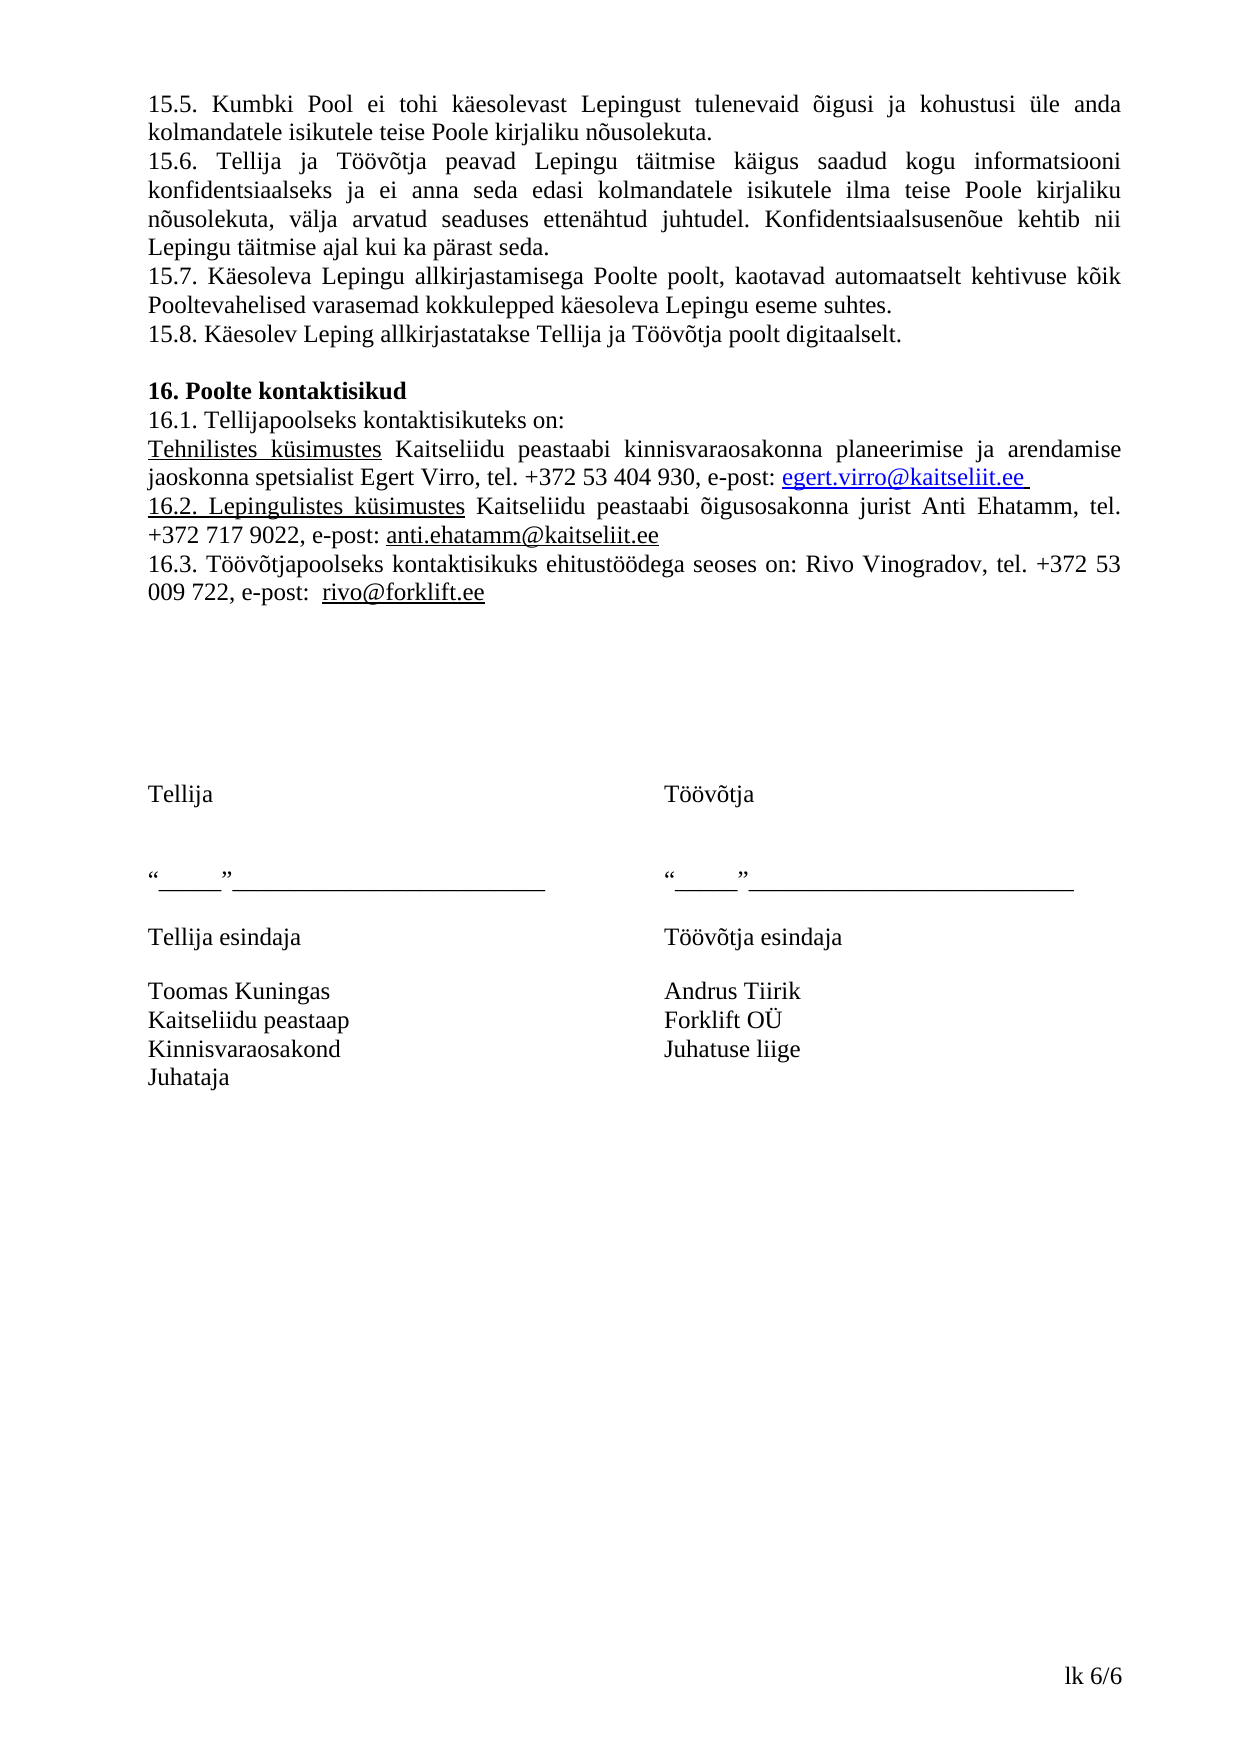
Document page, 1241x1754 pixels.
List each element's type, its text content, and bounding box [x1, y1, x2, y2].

text 15.8. Käesolev Leping allkirjastatakse Tellija ja Töövõtja poolt digitaalselt. [148, 319, 1122, 347]
text 15.5. Kumbki Pool ei tohi käesolevast Lepingust tulenevaid õigusi ja kohustusi üle anda kolmandatele isikutele teise Poole kirjaliku nõusolekuta. [148, 89, 1122, 146]
text 16.2. Lepingulistes küsimustes Kaitseliidu peastaabi õigusosakonna jurist Anti Ehatamm, tel. +372 717 9022, e-post: anti.ehatamm@kaitseliit.ee [148, 491, 1122, 549]
text 16. Poolte kontaktisikud [148, 376, 1122, 405]
text 15.6. Tellija ja Töövõtja peavad Lepingu täitmise käigus saadud kogu informatsiooni konfidentsiaalseks ja ei anna seda edasi kolmandatele isikutele ilma teise Poole kirjaliku nõusolekuta, välja arvatud seaduses ettenähtud juhtudel. Konfidentsiaalsusenõue kehtib nii Lepingu täitmise ajal kui ka pärast seda. [148, 146, 1122, 261]
text 16.3. Töövõtjapoolseks kontaktisikuks ehitustöödega seoses on: Rivo Vinogradov, tel. +372 53 009 722, e-post: rivo@forklift.ee [148, 549, 1122, 606]
text Kinnisvaraosakond Juhatuse liige [148, 1034, 1122, 1062]
text 16.1. Tellijapoolseks kontaktisikuteks on: [148, 405, 1122, 434]
text Tehnilistes küsimustes Kaitseliidu peastaabi kinnisvaraosakonna planeerimise ja arendamise jaoskonna spetsialist Egert Virro, tel. +372 53 404 930, e-post: egert.virro@kaitseliit.ee [148, 434, 1122, 491]
text Kaitseliidu peastaap Forklift OÜ [148, 1005, 1122, 1034]
text Juhataja [148, 1062, 1122, 1091]
text Tellija Töövõtja [148, 779, 1122, 807]
text Tellija esindaja Töövõtja esindaja [148, 922, 1122, 951]
text 15.7. Käesoleva Lepingu allkirjastamisega Poolte poolt, kaotavad automaatselt kehtivuse kõik Pooltevahelised varasemad kokkulepped käesoleva Lepingu eseme suhtes. [148, 261, 1122, 319]
text Toomas Kuningas Andrus Tiirik [148, 976, 1122, 1005]
text “_____”_________________________ “_____”__________________________ [148, 865, 1122, 894]
